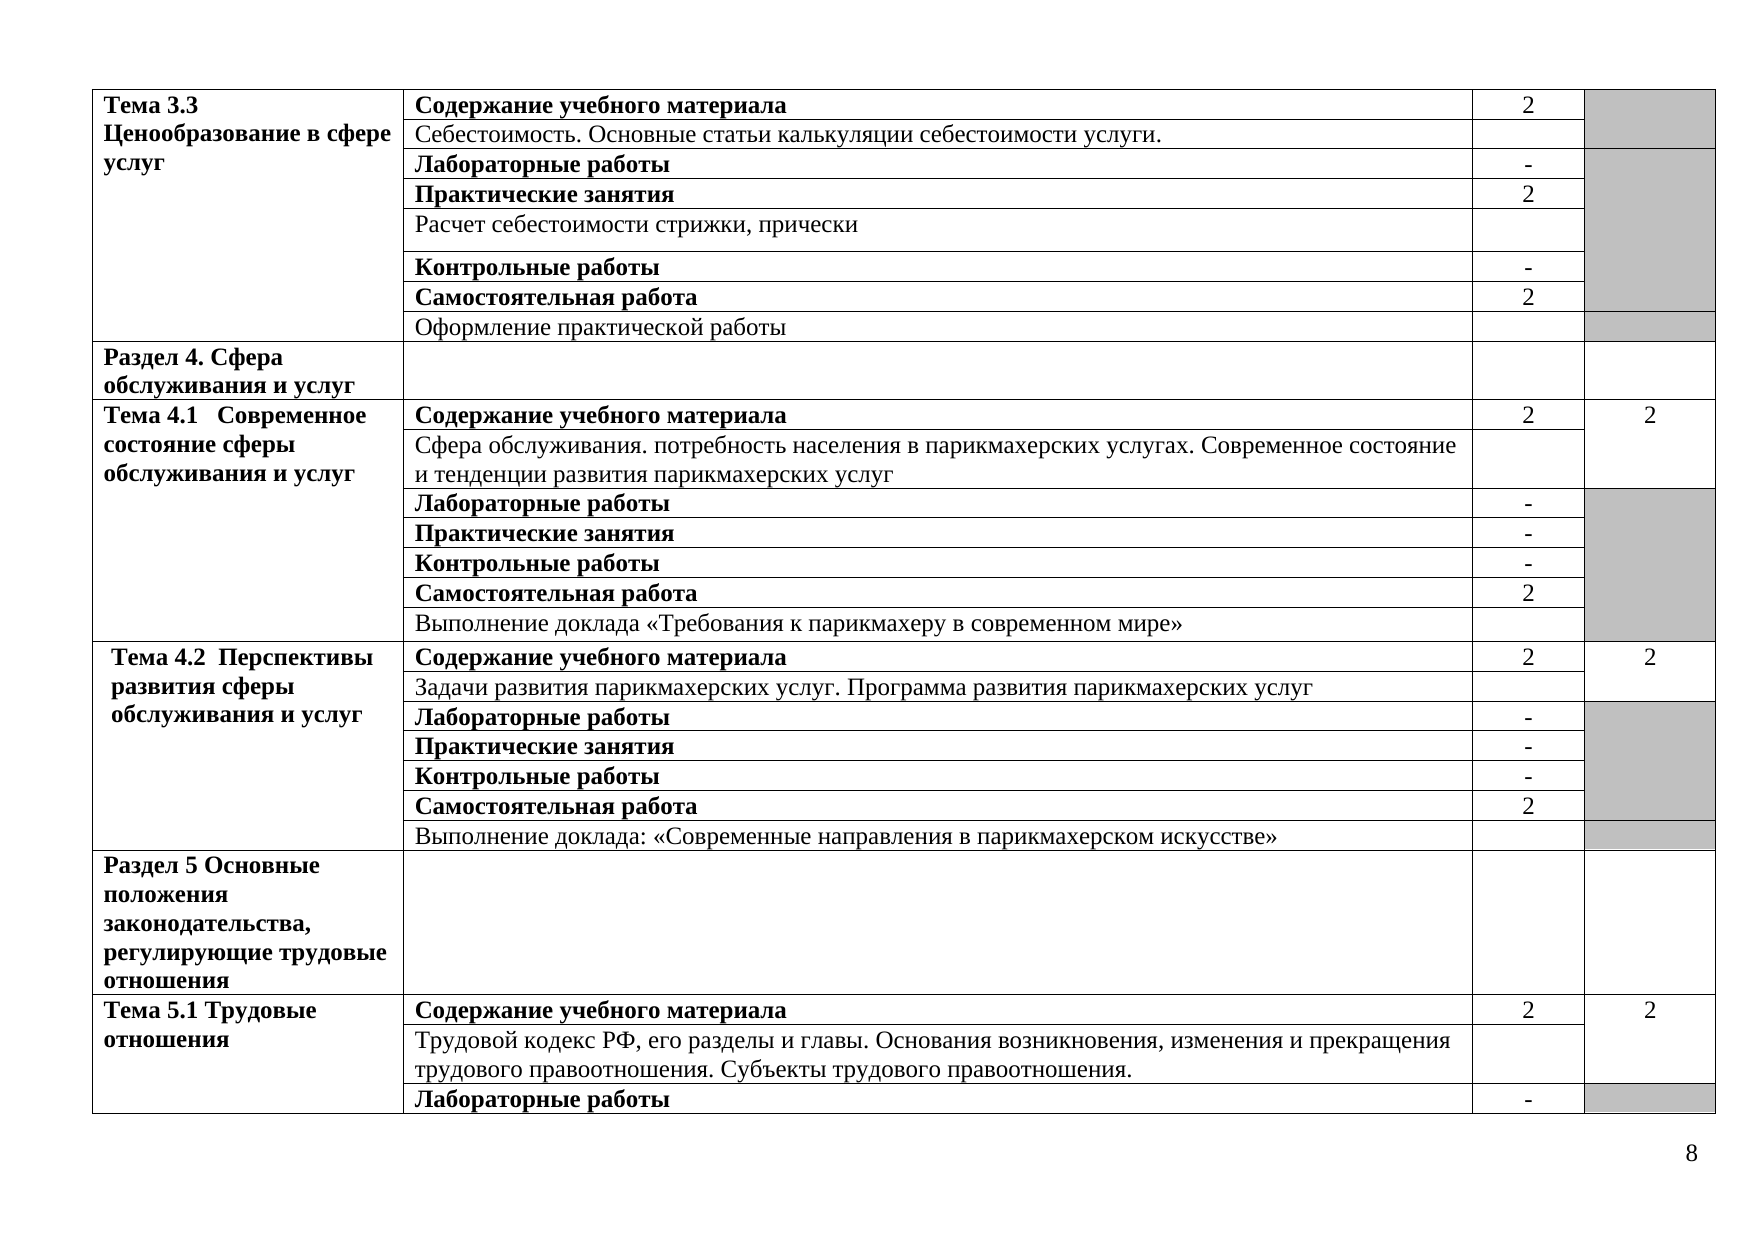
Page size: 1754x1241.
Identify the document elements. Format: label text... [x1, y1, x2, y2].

table_cell - [1473, 702, 1584, 730]
table_cell Содержание учебного материала [404, 642, 1472, 671]
table_cell Контрольные работы [404, 548, 1472, 577]
table_cell [1585, 489, 1715, 641]
table_cell Оформление практической работы [404, 312, 1472, 341]
table_cell Выполнение доклада: «Современные направления в парикмахерском искусстве» [404, 821, 1472, 849]
table_cell [1585, 702, 1715, 820]
table_cell Лабораторные работы [404, 489, 1472, 517]
table_cell Содержание учебного материала [404, 400, 1472, 429]
table_cell Задачи развития парикмахерских услуг. Программа развития парикмахерских услуг [404, 672, 1472, 701]
table_cell Контрольные работы [404, 252, 1472, 281]
table_cell Себестоимость. Основные статьи калькуляции себестоимости услуги. [404, 120, 1472, 148]
table_cell [1473, 430, 1584, 487]
table_cell Лабораторные работы [404, 149, 1472, 178]
table_cell Содержание учебного материала [404, 90, 1472, 118]
table_cell - [1473, 149, 1584, 178]
table_cell Лабораторные работы [404, 1084, 1472, 1112]
table_cell - [1473, 489, 1584, 517]
table_cell [1473, 120, 1584, 148]
table_cell Тема 3.3 Ценообразование в сфере услуг [93, 90, 403, 341]
table_cell 2 [1585, 642, 1715, 701]
table_cell [1585, 821, 1715, 849]
table_cell [1585, 90, 1715, 148]
table_cell [1585, 1084, 1715, 1112]
table_cell [1585, 851, 1715, 994]
table_cell - [1473, 548, 1584, 577]
table_cell - [1473, 252, 1584, 281]
table_cell Лабораторные работы [404, 702, 1472, 730]
table_cell Тема 4.2 Перспективы развития сферы обслуживания и услуг [93, 642, 403, 849]
table_cell Сфера обслуживания. потребность населения в парикмахерских услугах. Современное состояние и тенденции развития парикмахерских услуг [404, 430, 1472, 487]
table_cell - [1473, 1084, 1584, 1112]
table_cell Практические занятия [404, 731, 1472, 760]
table_cell Содержание учебного материала [404, 995, 1472, 1024]
table_cell Самостоятельная работа [404, 282, 1472, 311]
table_cell Раздел 4. Сфера обслуживания и услуг [93, 342, 403, 399]
table_cell 2 [1473, 791, 1584, 820]
table_cell [1585, 312, 1715, 341]
table_cell Тема 5.1 Трудовые отношения [93, 995, 403, 1112]
table_cell 2 [1473, 995, 1584, 1024]
table_cell 2 [1473, 282, 1584, 311]
table_cell Выполнение доклада «Требования к парикмахеру в современном мире» [404, 608, 1472, 641]
table_cell 2 [1473, 578, 1584, 607]
table_cell Трудовой кодекс РФ, его разделы и главы. Основания возникновения, изменения и прекращения трудового правоотношения. Субъекты трудового правоотношения. [404, 1025, 1472, 1083]
table_cell [1473, 1025, 1584, 1083]
table_cell 2 [1473, 400, 1584, 429]
table_cell [1473, 821, 1584, 849]
table_cell Самостоятельная работа [404, 791, 1472, 820]
table_cell 2 [1473, 90, 1584, 118]
table_cell [1473, 342, 1584, 399]
table_cell [1473, 312, 1584, 341]
table_cell 2 [1585, 995, 1715, 1083]
table_cell 2 [1473, 179, 1584, 208]
table_cell Практические занятия [404, 179, 1472, 208]
table_cell 2 [1585, 400, 1715, 487]
table_cell Расчет себестоимости стрижки, прически [404, 209, 1472, 251]
table_cell [1585, 149, 1715, 311]
table_cell [404, 342, 1472, 399]
table_cell Контрольные работы [404, 761, 1472, 790]
table_cell [1473, 851, 1584, 994]
table_cell 2 [1473, 642, 1584, 671]
table_cell - [1473, 731, 1584, 760]
table_cell Раздел 5 Основные положения законодательства, регулирующие трудовые отношения [93, 851, 403, 994]
table_cell Практические занятия [404, 518, 1472, 547]
table_cell [1473, 209, 1584, 251]
table_cell Тема 4.1 Современное состояние сферы обслуживания и услуг [93, 400, 403, 641]
table_cell Самостоятельная работа [404, 578, 1472, 607]
table_cell [1473, 672, 1584, 701]
table_cell [1473, 608, 1584, 641]
table_cell - [1473, 518, 1584, 547]
table_cell - [1473, 761, 1584, 790]
table_cell [1585, 342, 1715, 399]
table_cell [404, 851, 1472, 994]
